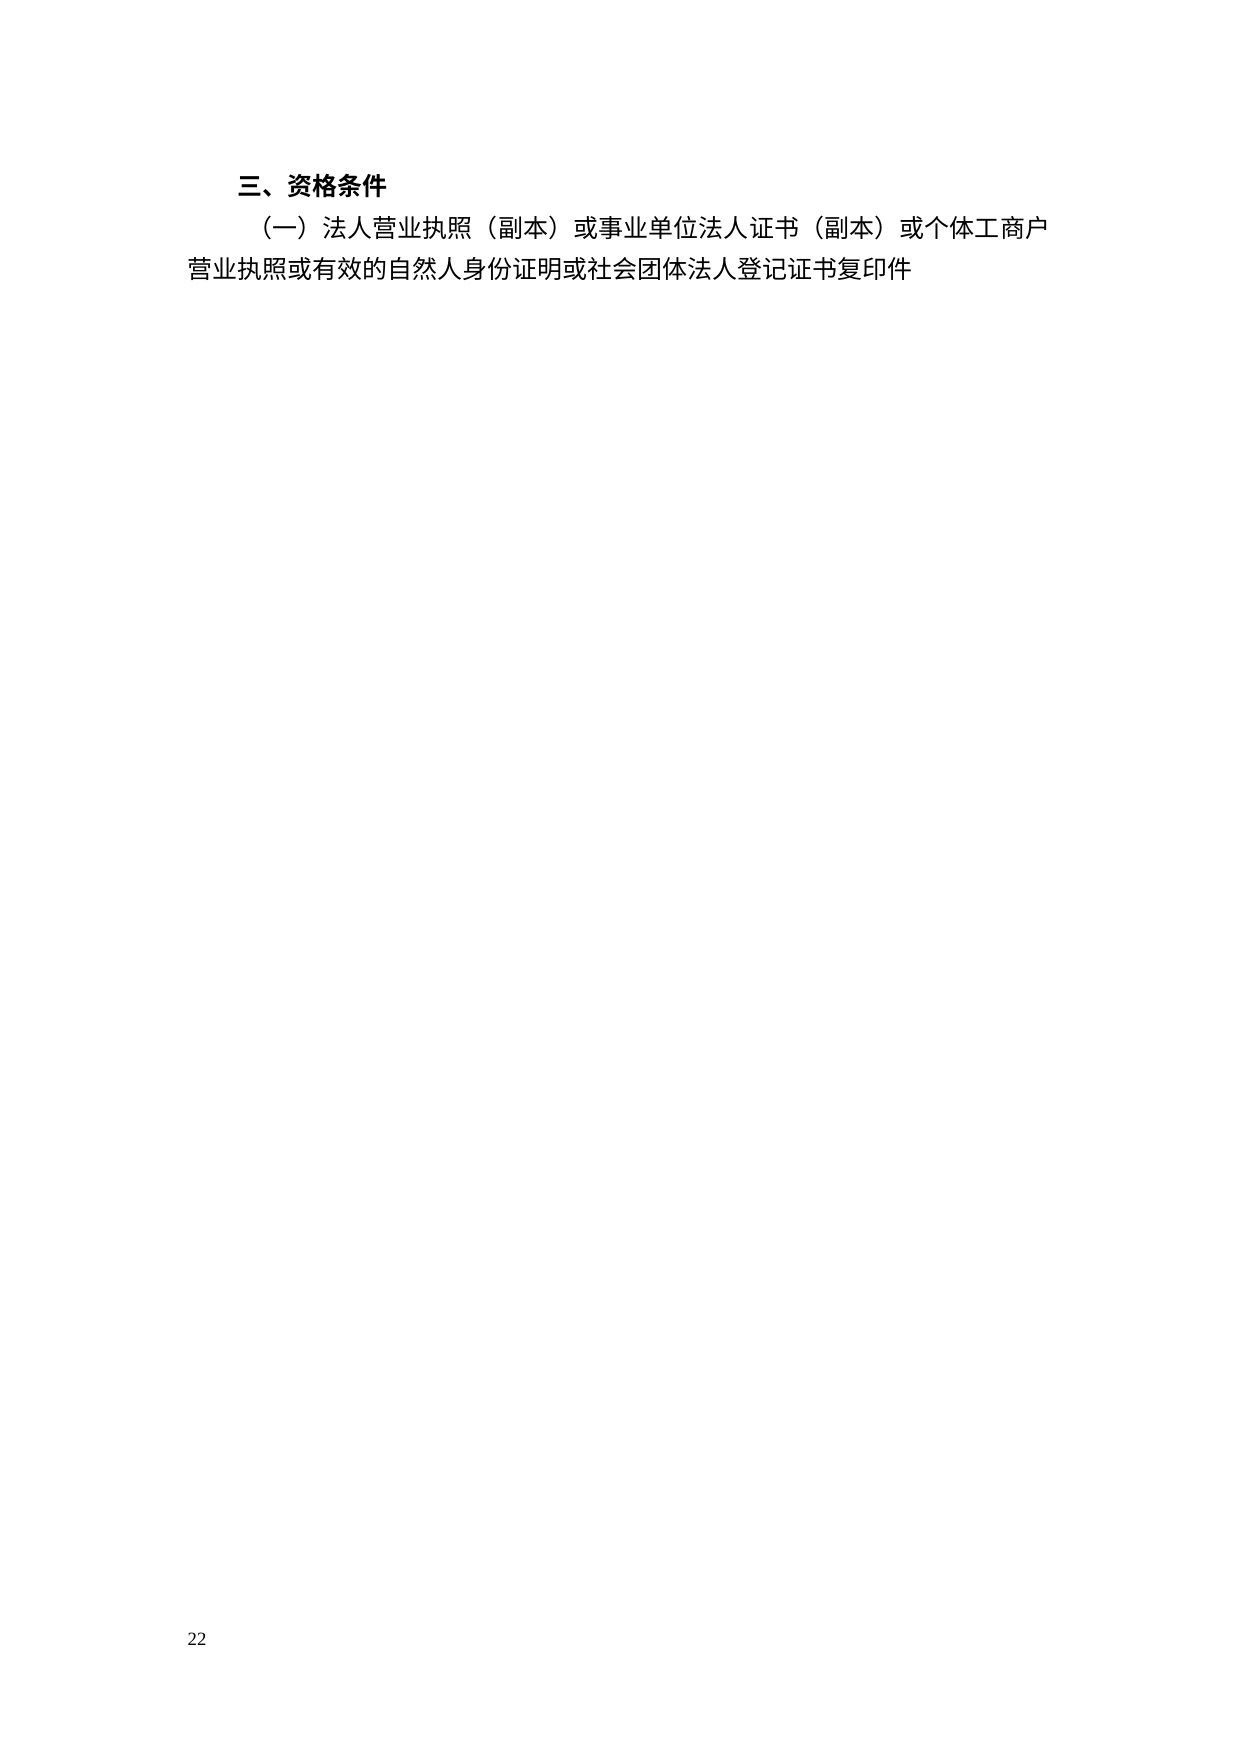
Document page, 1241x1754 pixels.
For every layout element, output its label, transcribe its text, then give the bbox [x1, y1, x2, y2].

text （一）法人营业执照（副本）或事业单位法人证书（副本）或个体工商户营业执照或有效的自然人身份证明或社会团体法人登记证书复印件 [187, 204, 1053, 287]
subtitle 三、资格条件 [187, 162, 1053, 204]
